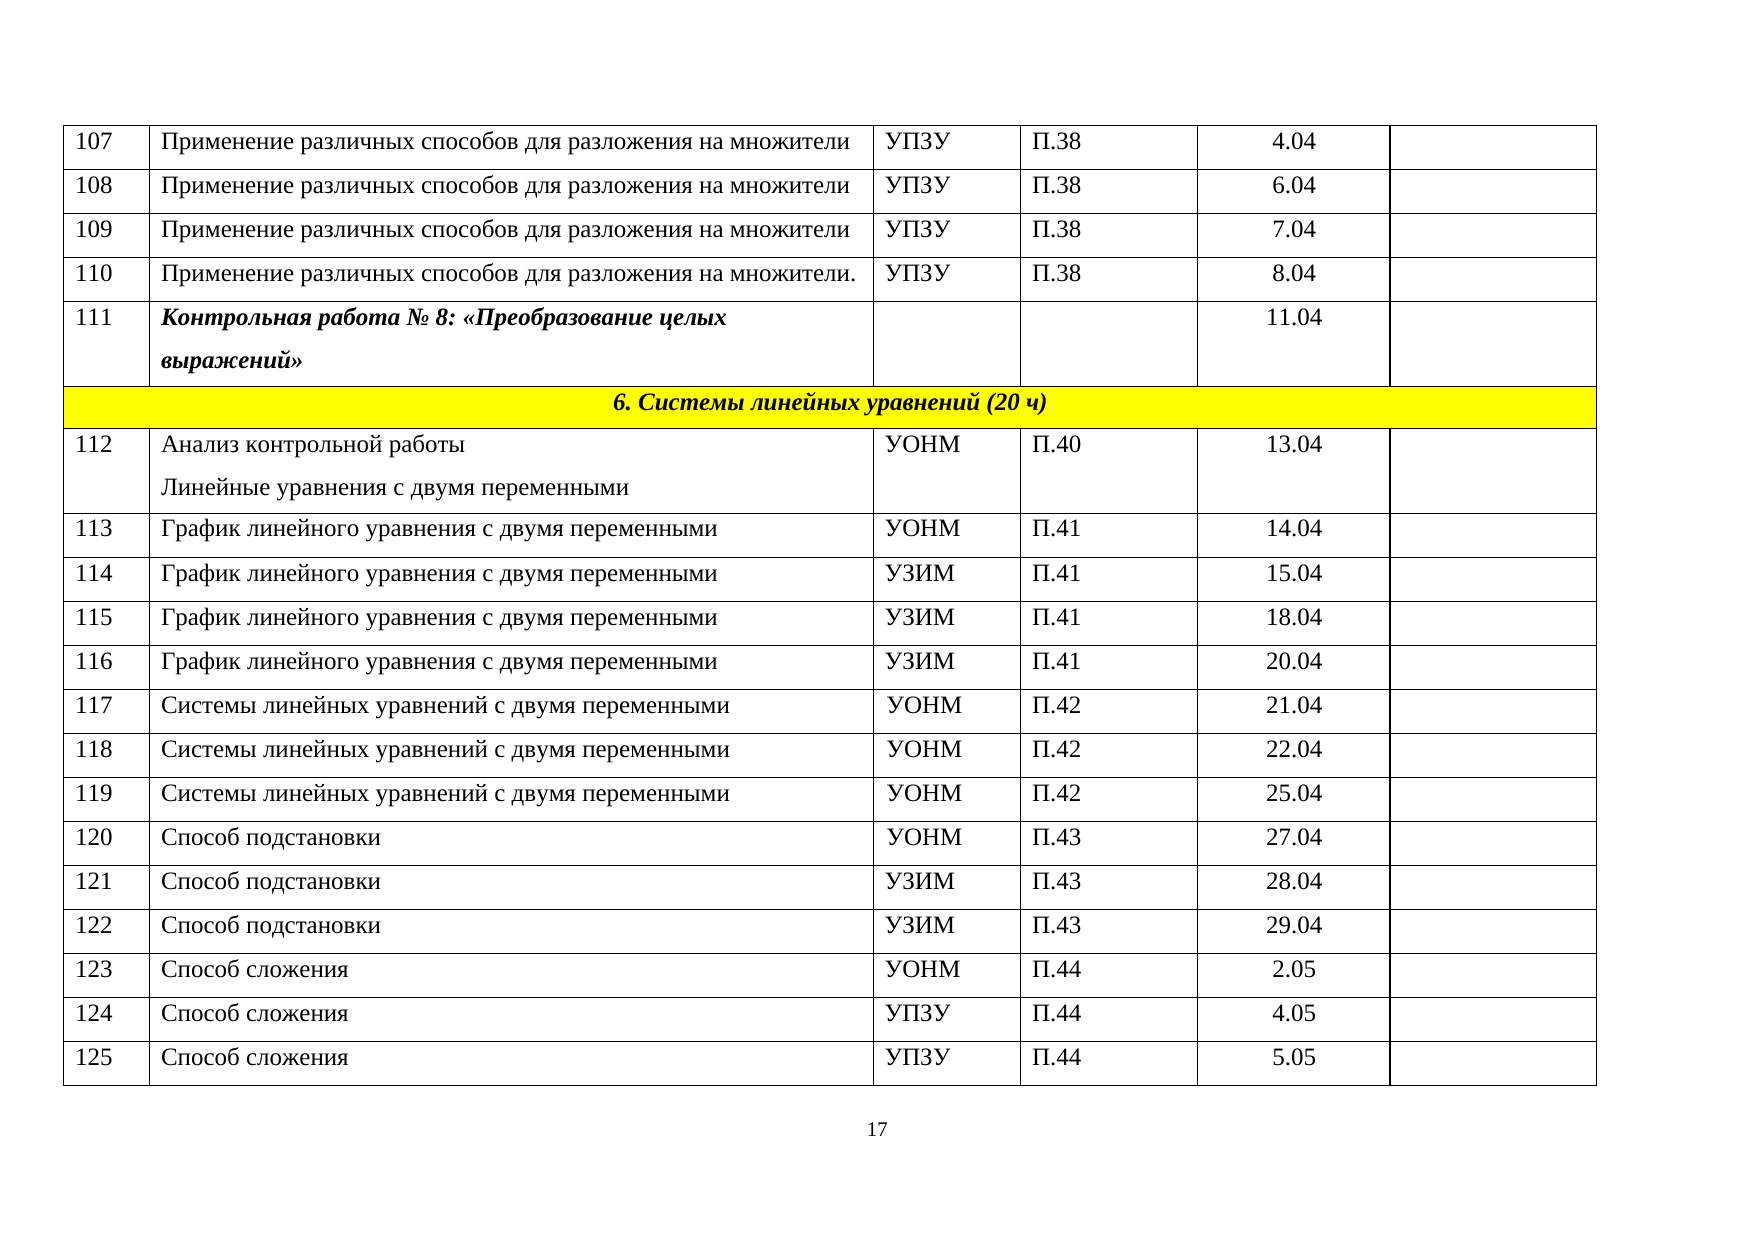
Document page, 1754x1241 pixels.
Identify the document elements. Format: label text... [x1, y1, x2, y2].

table_cell Способ подстановки [150, 822, 873, 865]
table_cell П.41 [1021, 602, 1197, 645]
table_cell УОНМ [874, 690, 1020, 733]
table_cell 122 [64, 910, 149, 953]
table_cell График линейного уравнения с двумя переменными [150, 514, 873, 557]
table_cell УПЗУ [874, 258, 1020, 301]
table_cell 115 [64, 602, 149, 645]
table_cell [1391, 429, 1596, 512]
table_cell [1391, 734, 1596, 777]
table_cell П.43 [1021, 822, 1197, 865]
table_cell 8.04 [1198, 258, 1389, 301]
table_cell 27.04 [1198, 822, 1389, 865]
table_cell УЗИМ [874, 866, 1020, 909]
table_cell УПЗУ [874, 998, 1020, 1041]
table_cell 6. Системы линейных уравнений (20 ч) [64, 387, 1596, 428]
table_cell П.38 [1021, 214, 1197, 257]
table_cell П.44 [1021, 954, 1197, 997]
table_cell Способ сложения [150, 954, 873, 997]
table_cell 29.04 [1198, 910, 1389, 953]
table_cell 111 [64, 302, 149, 386]
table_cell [150, 170, 873, 213]
table_cell УОНМ [874, 429, 1020, 512]
table_cell Способ сложения [150, 1042, 873, 1085]
table_cell [1391, 602, 1596, 645]
table_cell П.41 [1021, 646, 1197, 689]
table_cell 120 [64, 822, 149, 865]
table_cell [1391, 690, 1596, 733]
table_cell 110 [64, 258, 149, 301]
table_cell Способ подстановки [150, 866, 873, 909]
table_cell Системы линейных уравнений с двумя переменными [150, 690, 873, 733]
table_cell УПЗУ [874, 1042, 1020, 1085]
table_cell П.40 [1021, 429, 1197, 512]
table_cell [874, 302, 1020, 386]
table_cell УОНМ [874, 954, 1020, 997]
table_cell П.44 [1021, 998, 1197, 1041]
table_cell 114 [64, 558, 149, 601]
table_cell [1391, 558, 1596, 601]
table_cell [1391, 954, 1596, 997]
table_cell 7.04 [1198, 214, 1389, 257]
table_cell 118 [64, 734, 149, 777]
table_cell 6.04 [1198, 170, 1389, 213]
table_cell 123 [64, 954, 149, 997]
table_cell Анализ контрольной работы Линейные уравнения с двумя переменными [150, 429, 873, 512]
table_cell П.43 [1021, 866, 1197, 909]
table_cell 15.04 [1198, 558, 1389, 601]
table_cell [1391, 514, 1596, 557]
table_cell УОНМ [874, 822, 1020, 865]
table_cell [1391, 1042, 1596, 1085]
table_cell П.41 [1021, 558, 1197, 601]
table_cell График линейного уравнения с двумя переменными [150, 558, 873, 601]
table_cell 5.05 [1198, 1042, 1389, 1085]
table_cell 119 [64, 778, 149, 821]
table_cell П.42 [1021, 690, 1197, 733]
table_cell П.38 [1021, 126, 1197, 169]
table_cell Способ сложения [150, 998, 873, 1041]
table_cell 112 [64, 429, 149, 512]
table_cell 125 [64, 1042, 149, 1085]
table_cell 113 [64, 514, 149, 557]
table_cell 25.04 [1198, 778, 1389, 821]
table_cell 4.04 [1198, 126, 1389, 169]
table_cell 124 [64, 998, 149, 1041]
table_cell УПЗУ [874, 126, 1020, 169]
table_cell УОНМ [874, 734, 1020, 777]
table_cell 2.05 [1198, 954, 1389, 997]
table_cell [1391, 170, 1596, 213]
table_cell 121 [64, 866, 149, 909]
table_cell Способ подстановки [150, 910, 873, 953]
table_cell 21.04 [1198, 690, 1389, 733]
table_cell 11.04 [1198, 302, 1389, 386]
table_cell [1391, 866, 1596, 909]
table_cell УЗИМ [874, 558, 1020, 601]
table_cell 107 [64, 126, 149, 169]
table_cell [1391, 214, 1596, 257]
table_cell П.38 [1021, 170, 1197, 213]
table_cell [150, 214, 873, 257]
table_cell [1021, 302, 1197, 386]
table_cell П.43 [1021, 910, 1197, 953]
table_cell [1391, 302, 1596, 386]
table_cell УОНМ [874, 778, 1020, 821]
table_cell 117 [64, 690, 149, 733]
table_cell 14.04 [1198, 514, 1389, 557]
table_cell 116 [64, 646, 149, 689]
table_cell 4.05 [1198, 998, 1389, 1041]
table_cell [1391, 126, 1596, 169]
table_cell 22.04 [1198, 734, 1389, 777]
table_cell Применение различных способов для разложения на множители. [150, 258, 873, 301]
table_cell Контрольная работа № 8: «Преобразование целых выражений» [150, 302, 873, 386]
table_cell УЗИМ [874, 910, 1020, 953]
table_cell Системы линейных уравнений с двумя переменными [150, 734, 873, 777]
table_cell 108 [64, 170, 149, 213]
table_cell УЗИМ [874, 602, 1020, 645]
table_cell УПЗУ [874, 214, 1020, 257]
table_cell [1391, 778, 1596, 821]
table_cell П.42 [1021, 778, 1197, 821]
table_cell [1391, 910, 1596, 953]
table_cell 20.04 [1198, 646, 1389, 689]
table_cell График линейного уравнения с двумя переменными [150, 602, 873, 645]
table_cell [150, 126, 873, 169]
table_cell [1391, 258, 1596, 301]
table_cell [1391, 646, 1596, 689]
table_cell П.41 [1021, 514, 1197, 557]
table_cell 18.04 [1198, 602, 1389, 645]
table_cell 28.04 [1198, 866, 1389, 909]
table_cell П.42 [1021, 734, 1197, 777]
table_cell УОНМ [874, 514, 1020, 557]
table_cell 13.04 [1198, 429, 1389, 512]
table_cell Системы линейных уравнений с двумя переменными [150, 778, 873, 821]
table_cell [1391, 998, 1596, 1041]
table_cell [1391, 822, 1596, 865]
table_cell П.38 [1021, 258, 1197, 301]
table_cell График линейного уравнения с двумя переменными [150, 646, 873, 689]
table_cell УЗИМ [874, 646, 1020, 689]
table_cell 109 [64, 214, 149, 257]
table_cell П.44 [1021, 1042, 1197, 1085]
table_cell УПЗУ [874, 170, 1020, 213]
